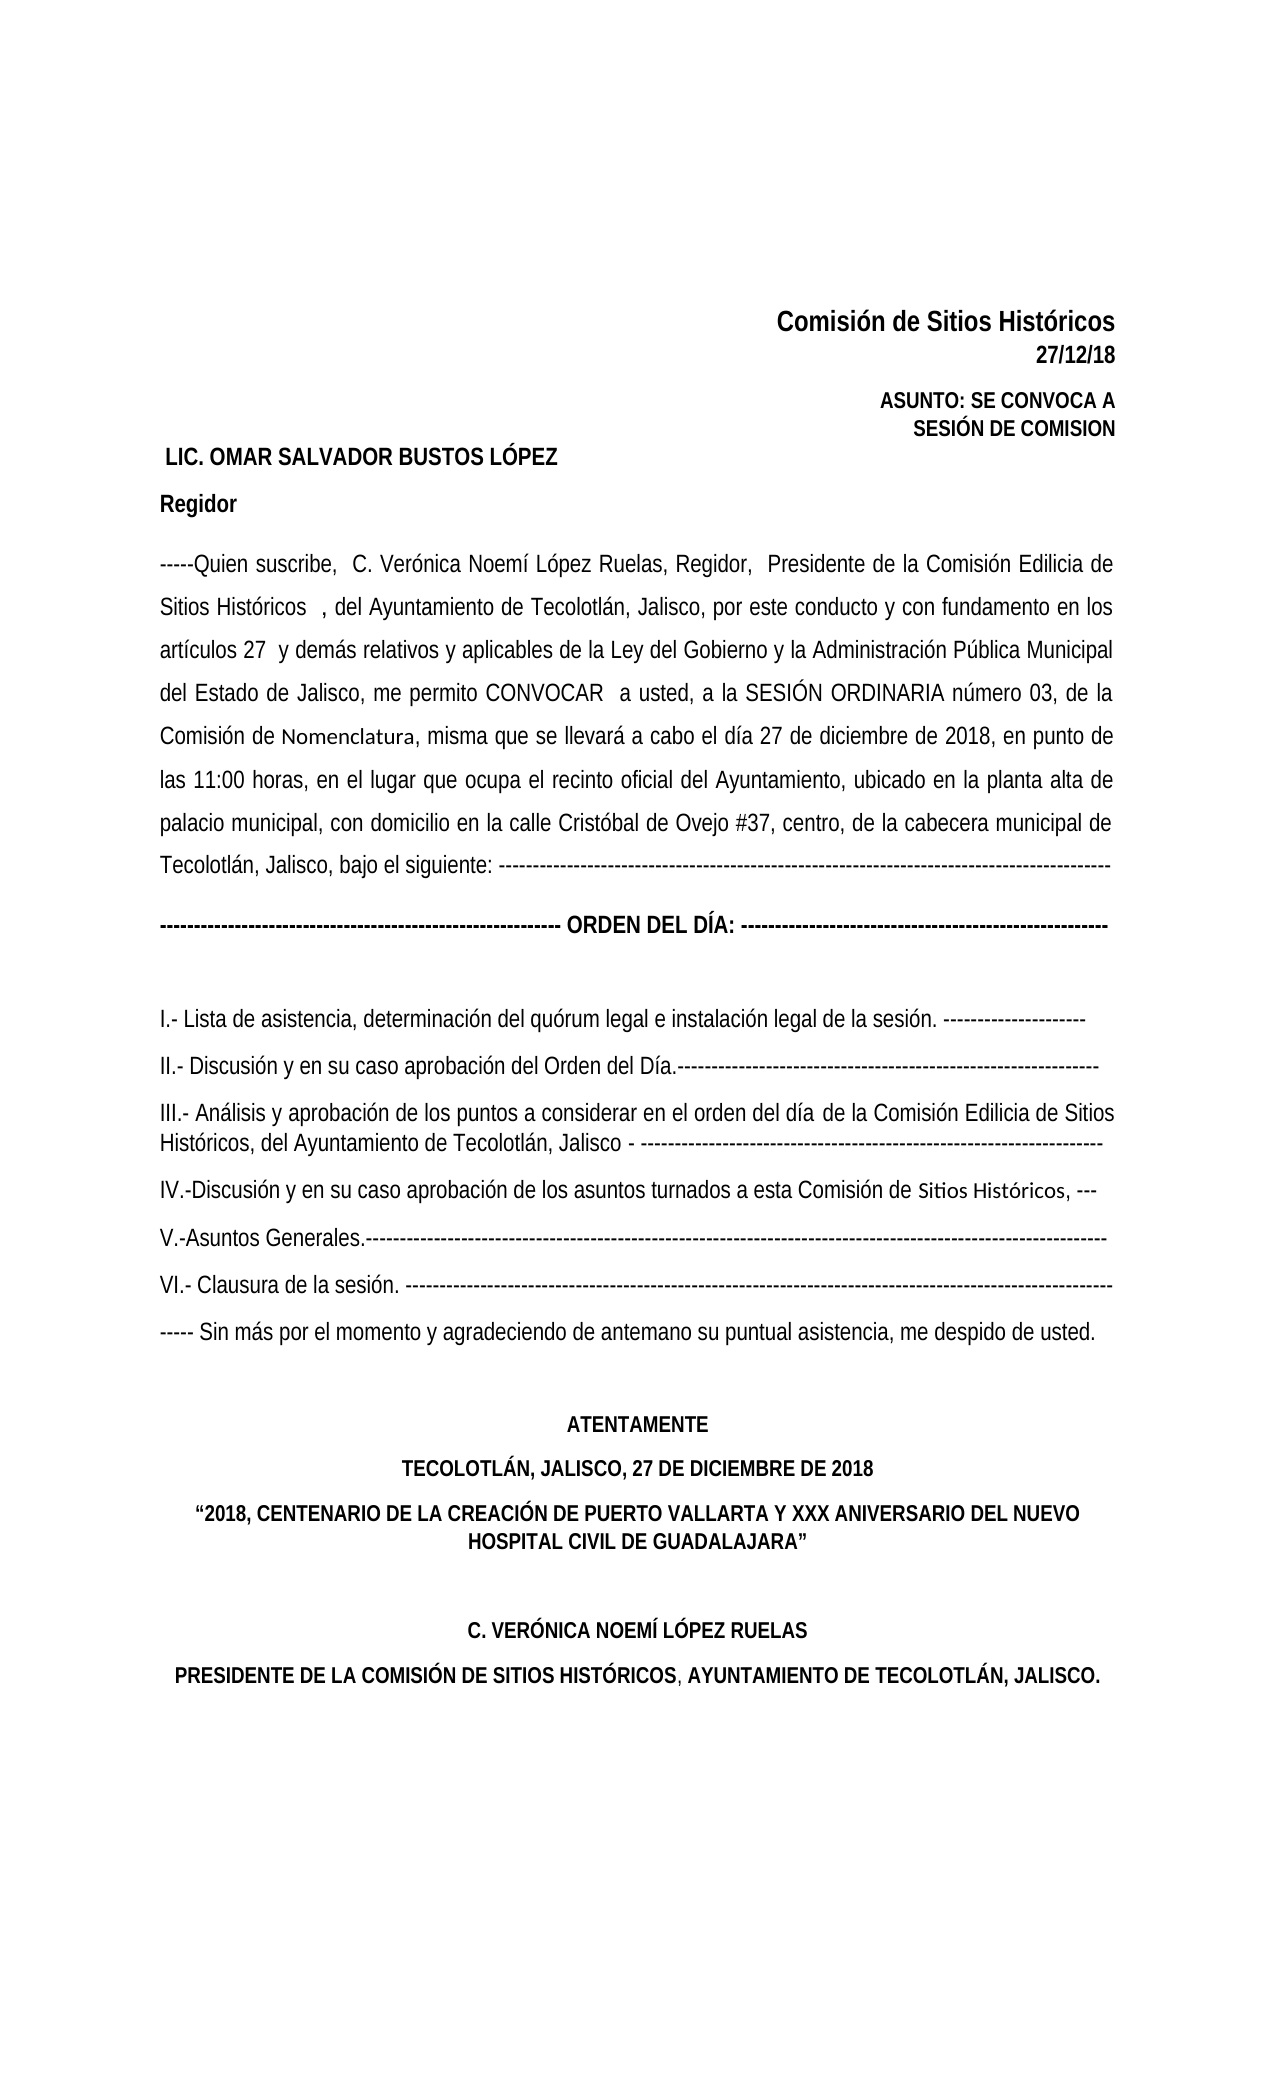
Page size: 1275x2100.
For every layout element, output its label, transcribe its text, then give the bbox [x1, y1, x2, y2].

text LIC. OMAR SALVADOR BUSTOS LÓPEZ [159, 442, 1116, 471]
text C. VERÓNICA NOEMÍ LÓPEZ RUELAS [159, 1617, 1116, 1643]
text IV.-Discusión y en su caso aprobación de los asuntos turnados a esta Comisión de Sitios Históricos, --- [159, 1175, 1116, 1204]
text ATENTAMENTE [159, 1411, 1116, 1437]
text SESIÓN DE COMISION [159, 414, 1116, 441]
text -----Quien suscribe, C. Verónica Noemí López Ruelas, Regidor, Presidente de la Comisión Edilicia de Sitios Históricos , del Ayuntamiento de Tecolotlán, Jalisco, por este conducto y con fundamento en los artículos 27 y demás relativos y aplicables de la Ley del Gobierno y la Administración Pública Municipal del Estado de Jalisco, me permito CONVOCAR a usted, a la SESIÓN ORDINARIA número 03, de la Comisión de Nomenclatura, misma que se llevará a cabo el día 27 de diciembre de 2018, en punto de las 11:00 horas, en el lugar que ocupa el recinto oficial del Ayuntamiento, ubicado en la planta alta de palacio municipal, con domicilio en la calle Cristóbal de Ovejo #37, centro, de la cabecera municipal de Tecolotlán, Jalisco, bajo el siguiente: ------------------------------------------------------------------------------------------ [159, 549, 1116, 879]
text ASUNTO: SE CONVOCA A [159, 387, 1116, 413]
text 27/12/18 [159, 339, 1116, 368]
text ----- Sin más por el momento y agradeciendo de antemano su puntual asistencia, me despido de usted. [159, 1317, 1116, 1345]
text Regidor [159, 489, 1116, 518]
text TECOLOTLÁN, JALISCO, 27 DE DICIEMBRE DE 2018 [159, 1455, 1116, 1482]
text PRESIDENTE DE LA COMISIÓN DE SITIOS HISTÓRICOS, AYUNTAMIENTO DE TECOLOTLÁN, JALISCO. [159, 1662, 1116, 1688]
text III.- Análisis y aprobación de los puntos a considerar en el orden del día de la Comisión Edilicia de Sitios Históricos, del Ayuntamiento de Tecolotlán, Jalisco - -------------------------------------------------------------------- [159, 1098, 1116, 1157]
text ----------------------------------------------------------- ORDEN DEL DÍA: ------------------------------------------------------ [159, 910, 1116, 939]
text VI.- Clausura de la sesión. -------------------------------------------------------------------------------------------------------- [159, 1270, 1116, 1298]
text V.-Asuntos Generales.------------------------------------------------------------------------------------------------------------- [159, 1223, 1116, 1251]
text II.- Discusión y en su caso aprobación del Orden del Día.-------------------------------------------------------------- [159, 1051, 1116, 1080]
subtitle Comisión de Sitios Históricos [159, 304, 1116, 338]
text “2018, CENTENARIO DE LA CREACIÓN DE PUERTO VALLARTA Y XXX ANIVERSARIO DEL NUEVO HOSPITAL CIVIL DE GUADALAJARA” [159, 1500, 1116, 1554]
text I.- Lista de asistencia, determinación del quórum legal e instalación legal de la sesión. --------------------- [159, 1004, 1116, 1033]
